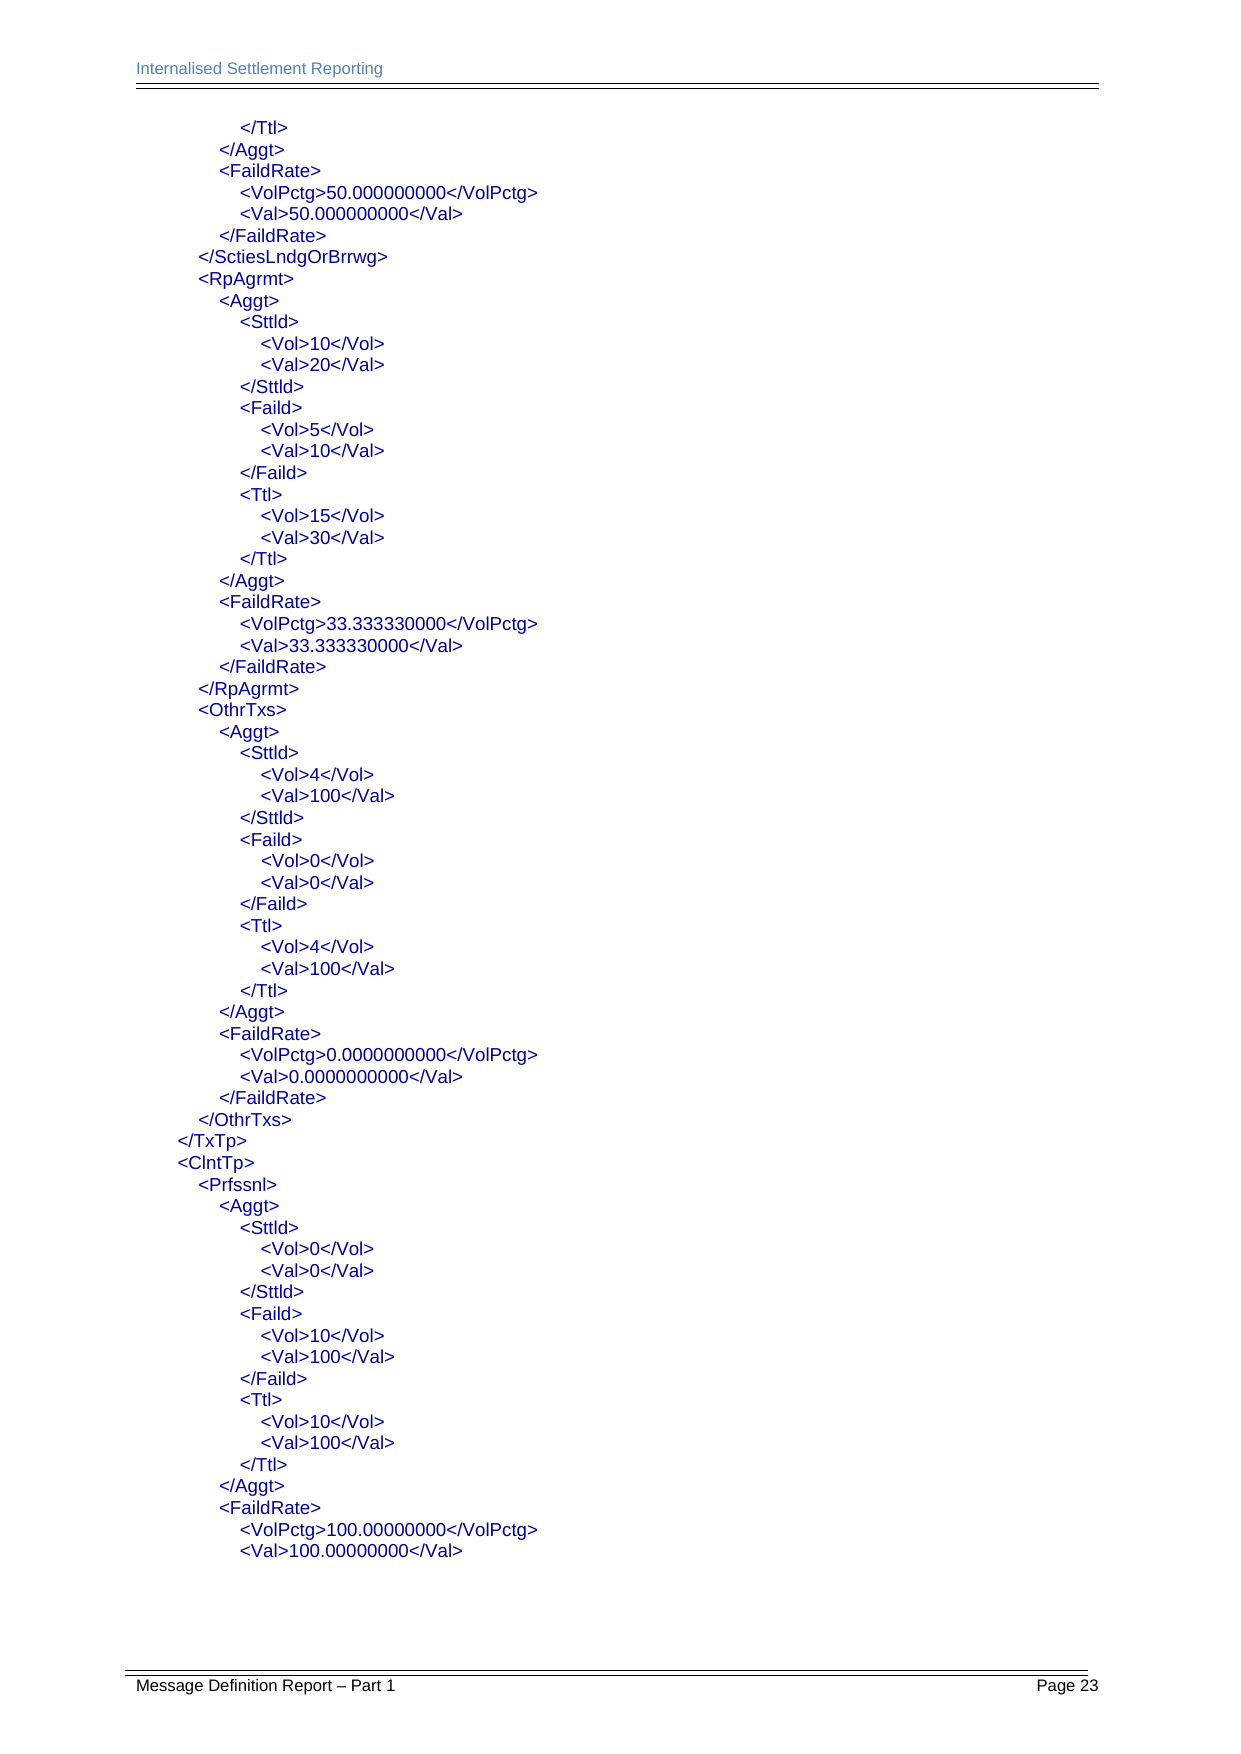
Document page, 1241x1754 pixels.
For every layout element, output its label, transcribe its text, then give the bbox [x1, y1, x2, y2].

text <Faild> [136, 1303, 1104, 1324]
text </RpAgrmt> [136, 677, 1104, 699]
text <Vol>10</Vol> [136, 332, 1104, 354]
text <FaildRate> [136, 1022, 1104, 1044]
text </Sttld> [136, 807, 1104, 828]
text <Val>100</Val> [136, 785, 1104, 807]
text </Faild> [136, 462, 1104, 483]
text <Val>100</Val> [136, 1432, 1104, 1454]
text <Val>100.00000000</Val> [136, 1540, 1104, 1562]
text </FaildRate> [136, 656, 1104, 677]
text </Sttld> [136, 376, 1104, 397]
text <Aggt> [136, 289, 1104, 311]
text <Sttld> [136, 742, 1104, 764]
text </OthrTxs> [136, 1109, 1104, 1130]
text </Ttl> [136, 548, 1104, 570]
text <Vol>10</Vol> [136, 1324, 1104, 1346]
text </Ttl> [136, 1454, 1104, 1475]
text <Val>100</Val> [136, 1346, 1104, 1367]
text <Faild> [136, 397, 1104, 419]
text </Aggt> [136, 138, 1104, 160]
text <Vol>4</Vol> [136, 936, 1104, 958]
text </Faild> [136, 1367, 1104, 1389]
text <Vol>0</Vol> [136, 1238, 1104, 1260]
text <Val>10</Val> [136, 440, 1104, 462]
text <Ttl> [136, 483, 1104, 505]
text <Val>50.000000000</Val> [136, 203, 1104, 225]
text </Aggt> [136, 1001, 1104, 1022]
text <VolPctg>0.0000000000</VolPctg> [136, 1044, 1104, 1066]
text <RpAgrmt> [136, 268, 1104, 289]
text </Sttld> [136, 1281, 1104, 1303]
text </SctiesLndgOrBrrwg> [136, 246, 1104, 268]
text </Aggt> [136, 1475, 1104, 1497]
text <Vol>4</Vol> [136, 764, 1104, 785]
text <Faild> [136, 828, 1104, 850]
text <Val>0</Val> [136, 872, 1104, 893]
text </FaildRate> [136, 1087, 1104, 1109]
text <Val>100</Val> [136, 958, 1104, 979]
text <VolPctg>50.000000000</VolPctg> [136, 182, 1104, 203]
text <Vol>15</Vol> [136, 505, 1104, 527]
text <OthrTxs> [136, 699, 1104, 721]
text <Ttl> [136, 915, 1104, 936]
text <Val>0.0000000000</Val> [136, 1066, 1104, 1087]
text <Sttld> [136, 311, 1104, 332]
text <VolPctg>33.333330000</VolPctg> [136, 613, 1104, 634]
text <Prfssnl> [136, 1173, 1104, 1195]
text <VolPctg>100.00000000</VolPctg> [136, 1518, 1104, 1540]
text <Vol>5</Vol> [136, 419, 1104, 440]
text <Aggt> [136, 721, 1104, 742]
text </Ttl> [136, 979, 1104, 1001]
text </Ttl> [136, 117, 1104, 138]
text <Vol>0</Vol> [136, 850, 1104, 872]
text </FaildRate> [136, 225, 1104, 246]
text <ClntTp> [136, 1152, 1104, 1173]
text <Val>20</Val> [136, 354, 1104, 376]
text </TxTp> [136, 1130, 1104, 1152]
text <FaildRate> [136, 591, 1104, 613]
text <Vol>10</Vol> [136, 1411, 1104, 1432]
text <FaildRate> [136, 160, 1104, 182]
text </Faild> [136, 893, 1104, 915]
text <Aggt> [136, 1195, 1104, 1217]
text <Val>33.333330000</Val> [136, 634, 1104, 656]
text </Aggt> [136, 570, 1104, 591]
text <Ttl> [136, 1389, 1104, 1411]
text <Val>30</Val> [136, 527, 1104, 548]
text <Sttld> [136, 1217, 1104, 1238]
text <Val>0</Val> [136, 1260, 1104, 1281]
text <FaildRate> [136, 1497, 1104, 1518]
